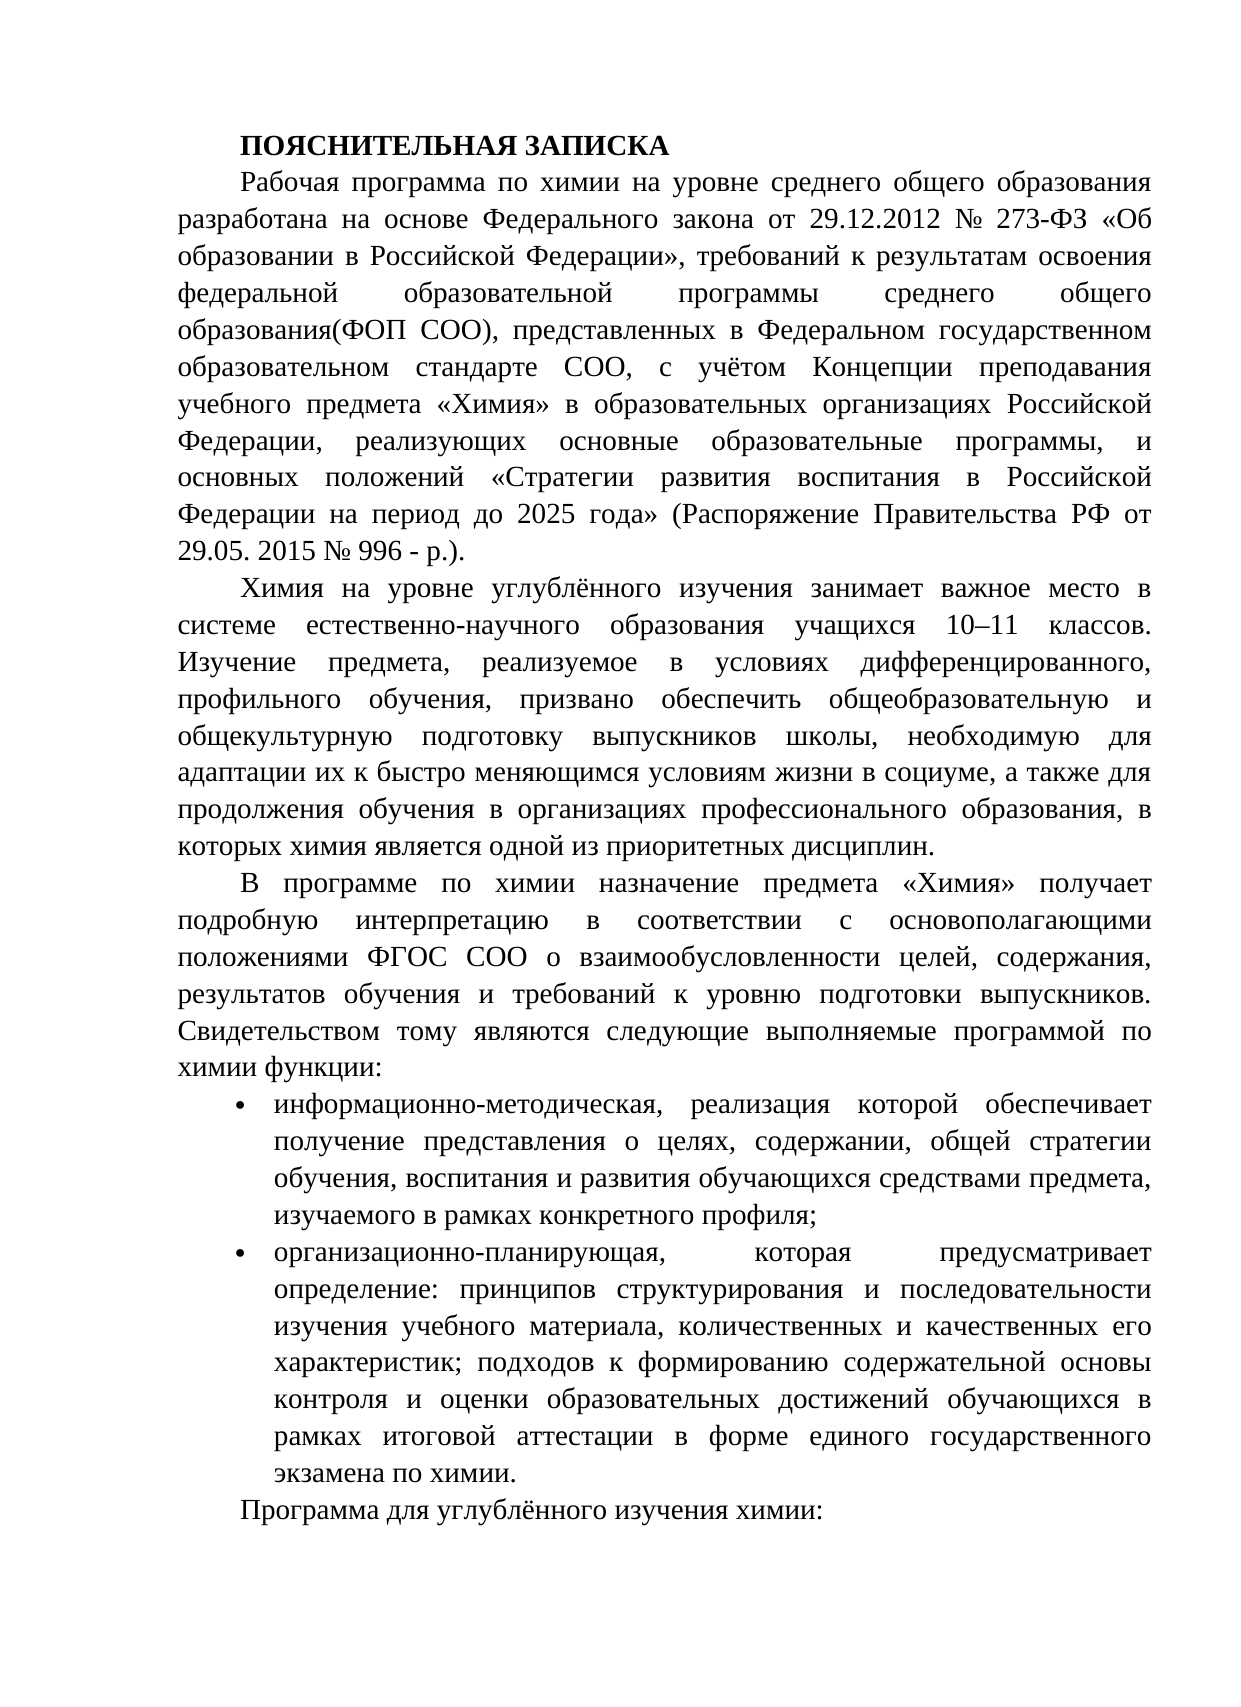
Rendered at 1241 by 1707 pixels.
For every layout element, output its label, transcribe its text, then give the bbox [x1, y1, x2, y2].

list информационно-методическая, реализация которой обеспечивает получение представления о целях, содержании, общей стратегии обучения, воспитания и развития обучающихся средствами предмета, изучаемого в рамках конкретного профиля; [236, 1086, 1152, 1231]
list организационно-планирующая, которая предусматривает определение: принципов структурирования и последовательности изучения учебного материала, количественных и качественных его характеристик; подходов к формированию содержательной основы контроля и оценки образовательных достижений обучающихся в рамках итоговой аттестации в форме единого государственного экзамена по химии. [236, 1234, 1152, 1489]
text Химия на уровне углублённого изучения занимает важное место в системе естественно-научного образования учащихся 10–11 классов. Изучение предмета, реализуемое в условиях дифференцированного, профильного обучения, призвано обеспечить общеобразовательную и общекультурную подготовку выпускников школы, необходимую для адаптации их к быстро меняющимся условиям жизни в социуме, а также для продолжения обучения в организациях профессионального образования, в которых химия является одной из приоритетных дисциплин. [177, 570, 1152, 862]
text В программе по химии назначение предмета «Химия» получает подробную интерпретацию в соответствии с основополагающими положениями ФГОС СОО о взаимообусловленности целей, содержания, результатов обучения и требований к уровню подготовки выпускников. Свидетельством тому являются следующие выполняемые программой по химии функции: [177, 865, 1152, 1083]
text Рабочая программа по химии на уровне среднего общего образования разработана на основе Федерального закона от 29.12.2012 № 273-ФЗ «Об образовании в Российской Федерации», требований к результатам освоения федеральной образовательной программы среднего общего образования(ФОП СОО), представленных в Федеральном государственном образовательном стандарте СОО, с учётом Концепции преподавания учебного предмета «Химия» в образовательных организациях Российской Федерации, реализующих основные образовательные программы, и основных положений «Стратегии развития воспитания в Российской Федерации на период до 2025 года» (Распоряжение Правительства РФ от 29.05. 2015 № 996 - р.). [177, 164, 1152, 567]
text ПОЯСНИТЕЛЬНАЯ ЗАПИСКА [177, 128, 1152, 161]
text Программа для углублённого изучения химии: [177, 1492, 1152, 1526]
